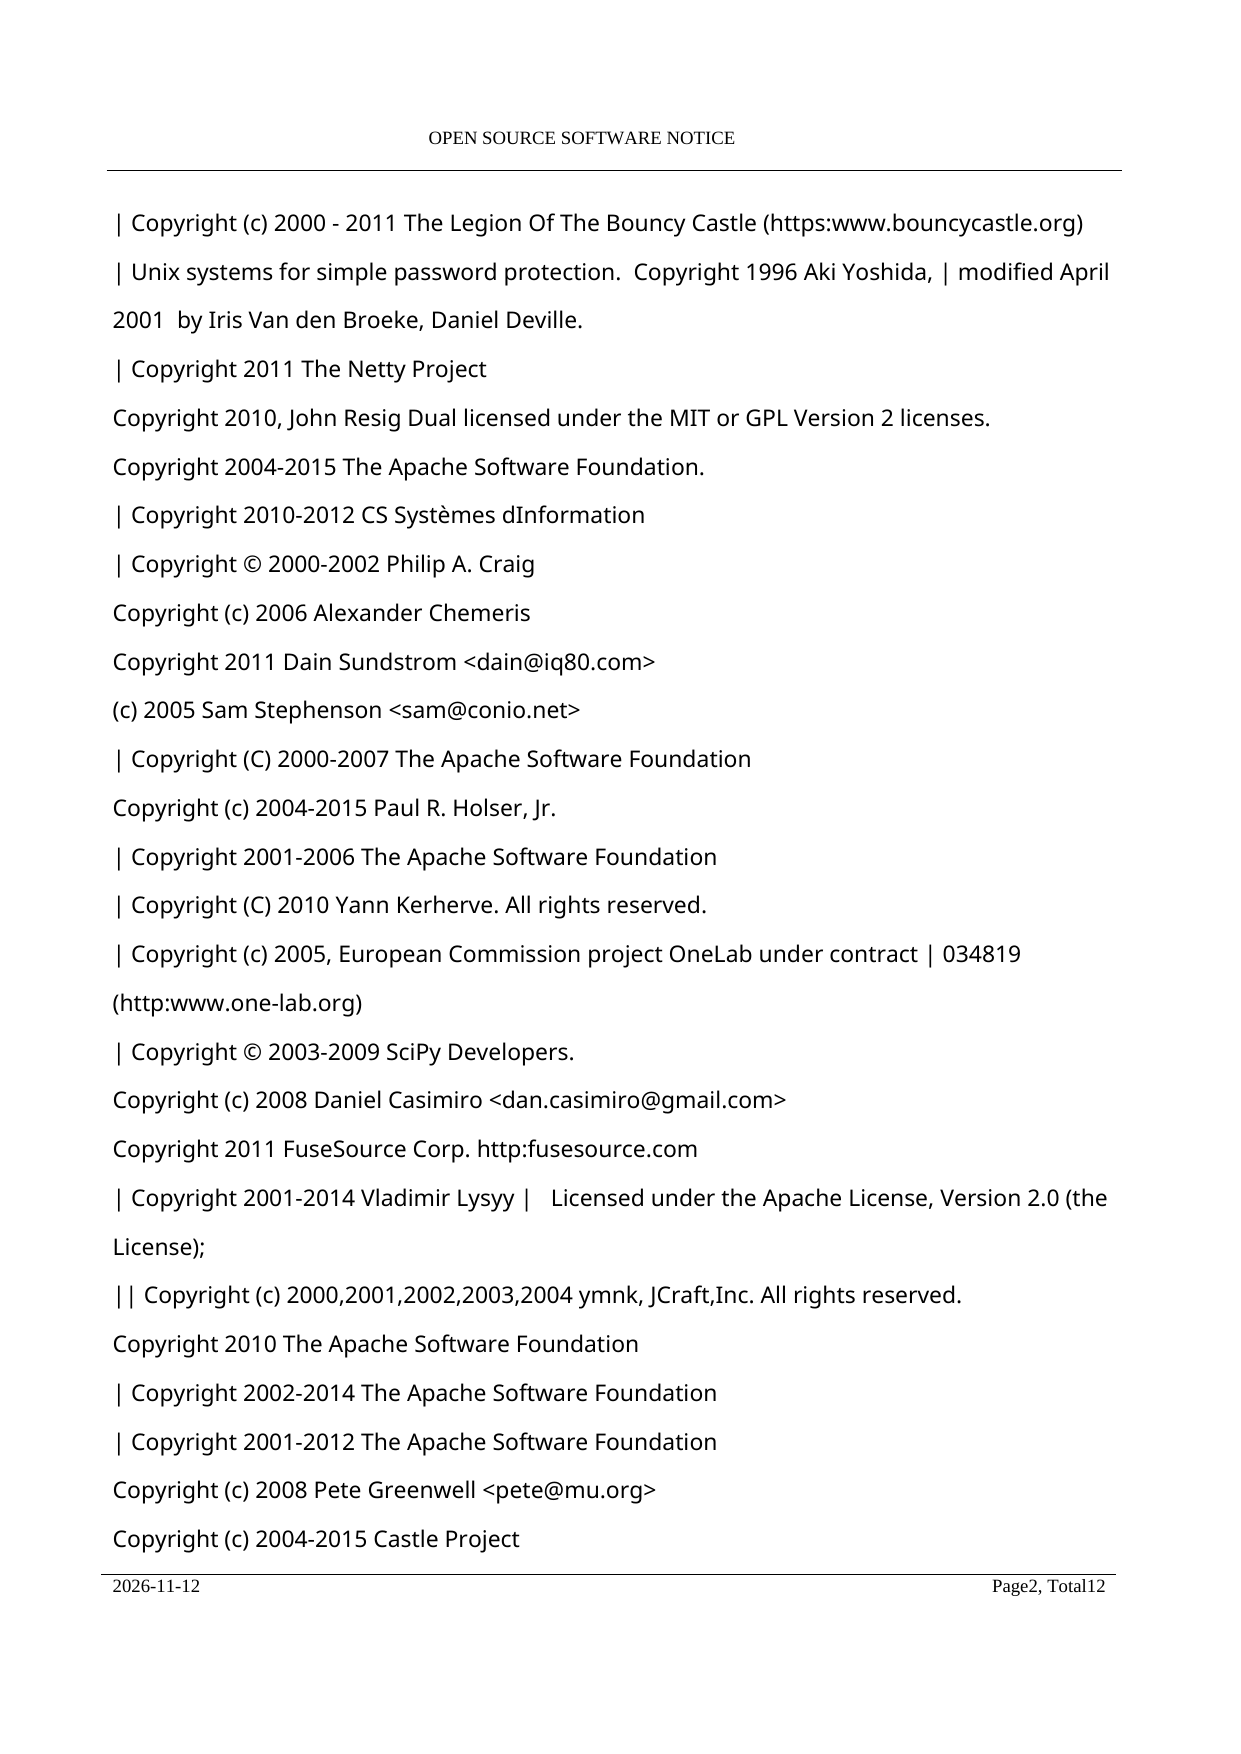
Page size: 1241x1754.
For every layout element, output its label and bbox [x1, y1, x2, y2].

text [112, 206, 1128, 1555]
